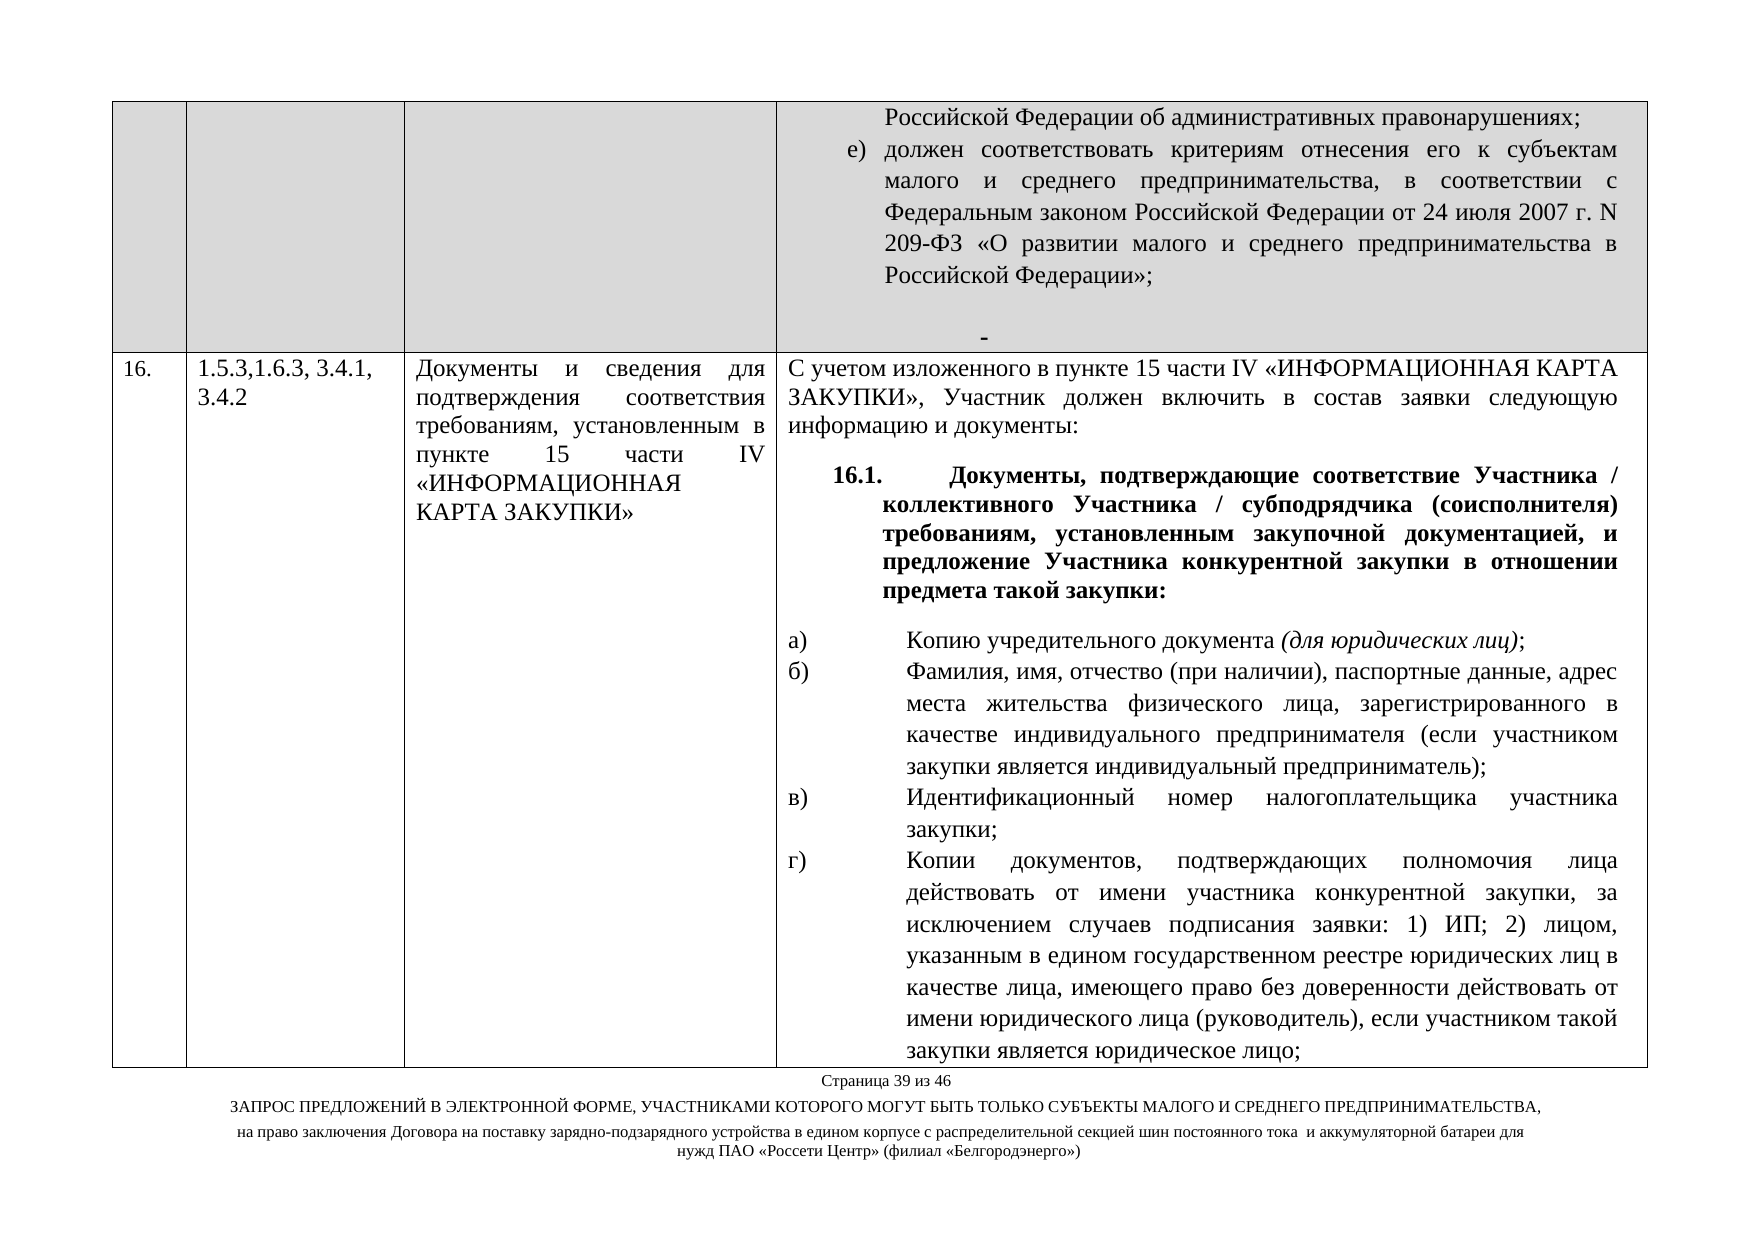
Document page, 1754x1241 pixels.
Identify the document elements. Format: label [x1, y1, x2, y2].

table_cell [777, 102, 1647, 352]
table_cell [405, 353, 776, 1067]
table_cell [187, 353, 404, 1067]
table_cell [777, 353, 1647, 1067]
table_cell [405, 102, 776, 352]
table_cell [113, 353, 186, 1067]
table_cell [113, 102, 186, 352]
table_cell [187, 102, 404, 352]
